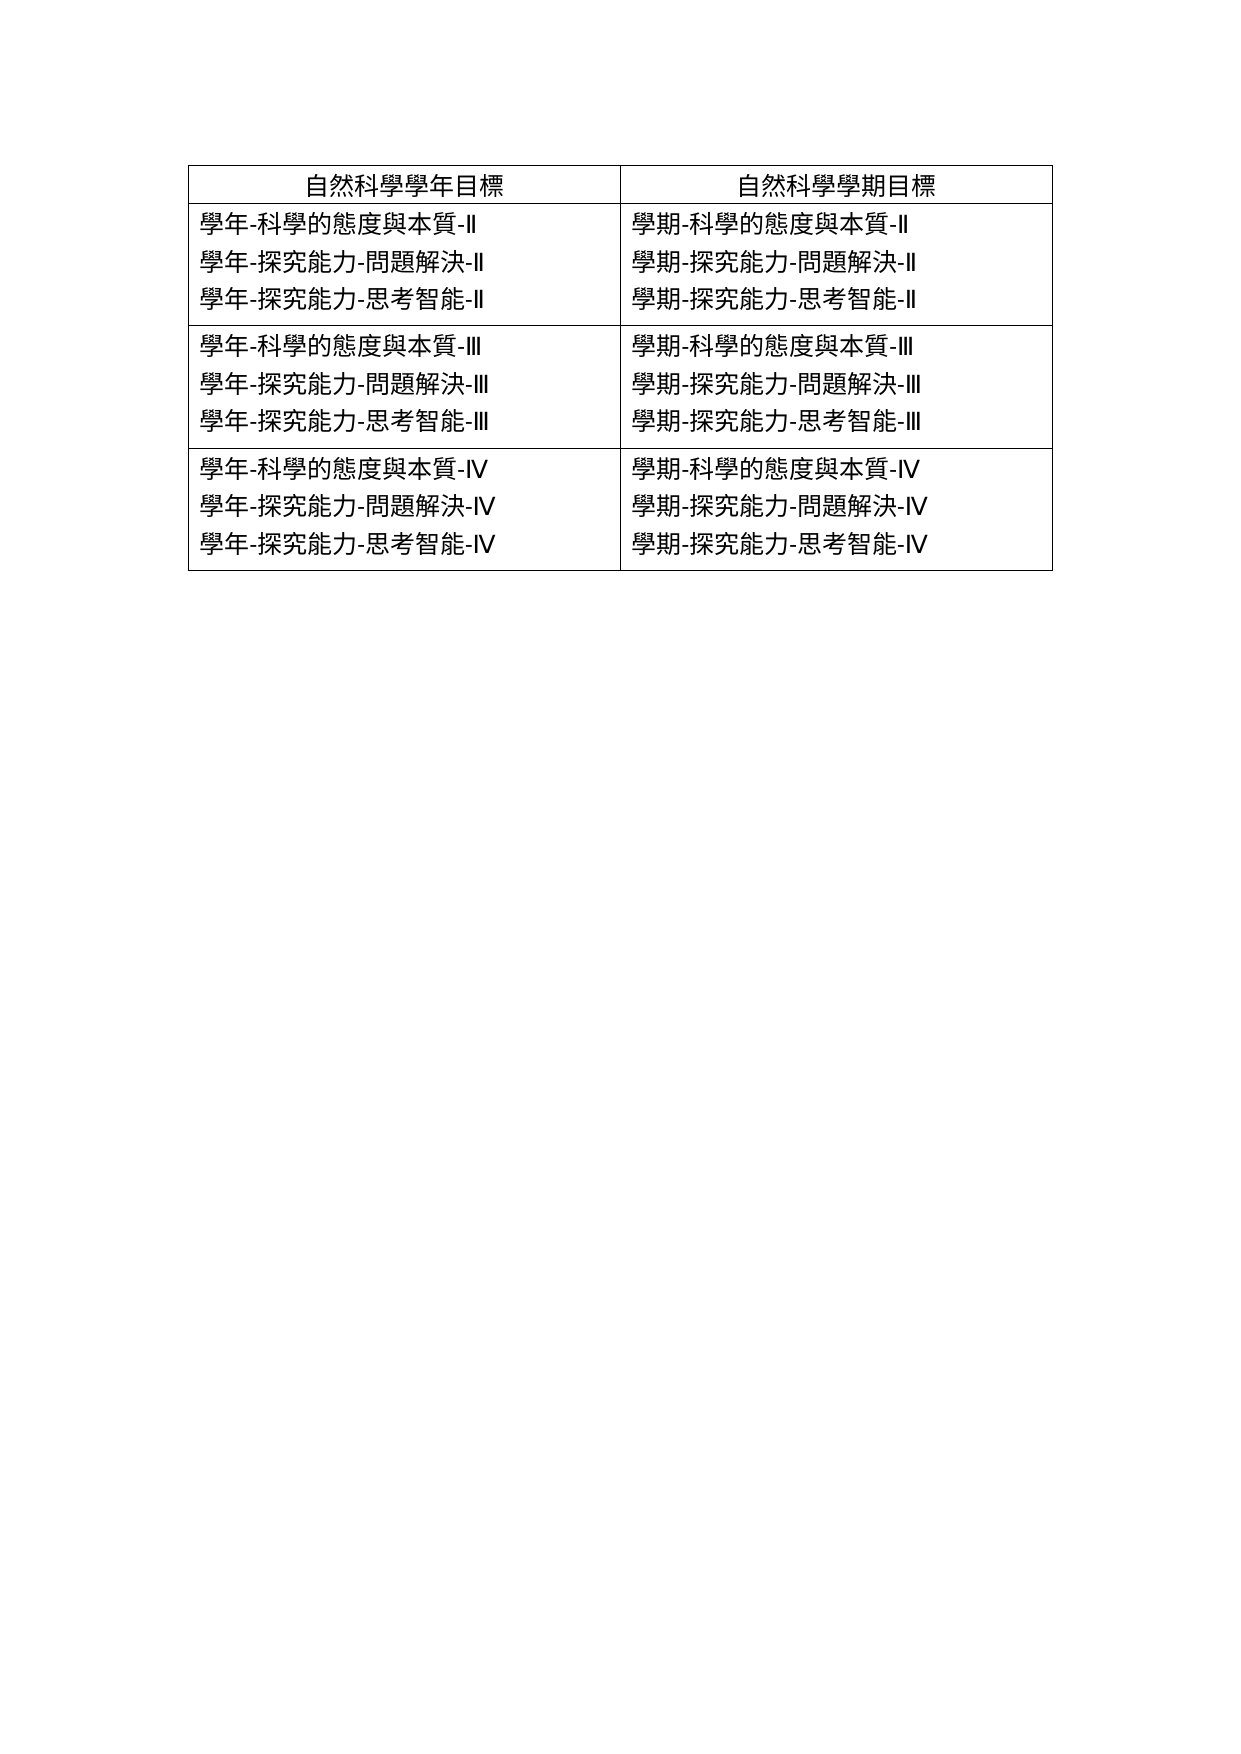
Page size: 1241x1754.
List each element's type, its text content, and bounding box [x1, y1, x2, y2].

table_cell [621, 449, 1052, 569]
table_cell [189, 449, 620, 569]
table_cell [189, 326, 620, 447]
table_header 自然科學學年目標 [189, 166, 620, 203]
table_cell [621, 204, 1052, 325]
table_cell [621, 326, 1052, 447]
table_header 自然科學學期目標 [621, 166, 1052, 203]
table_cell [189, 204, 620, 325]
